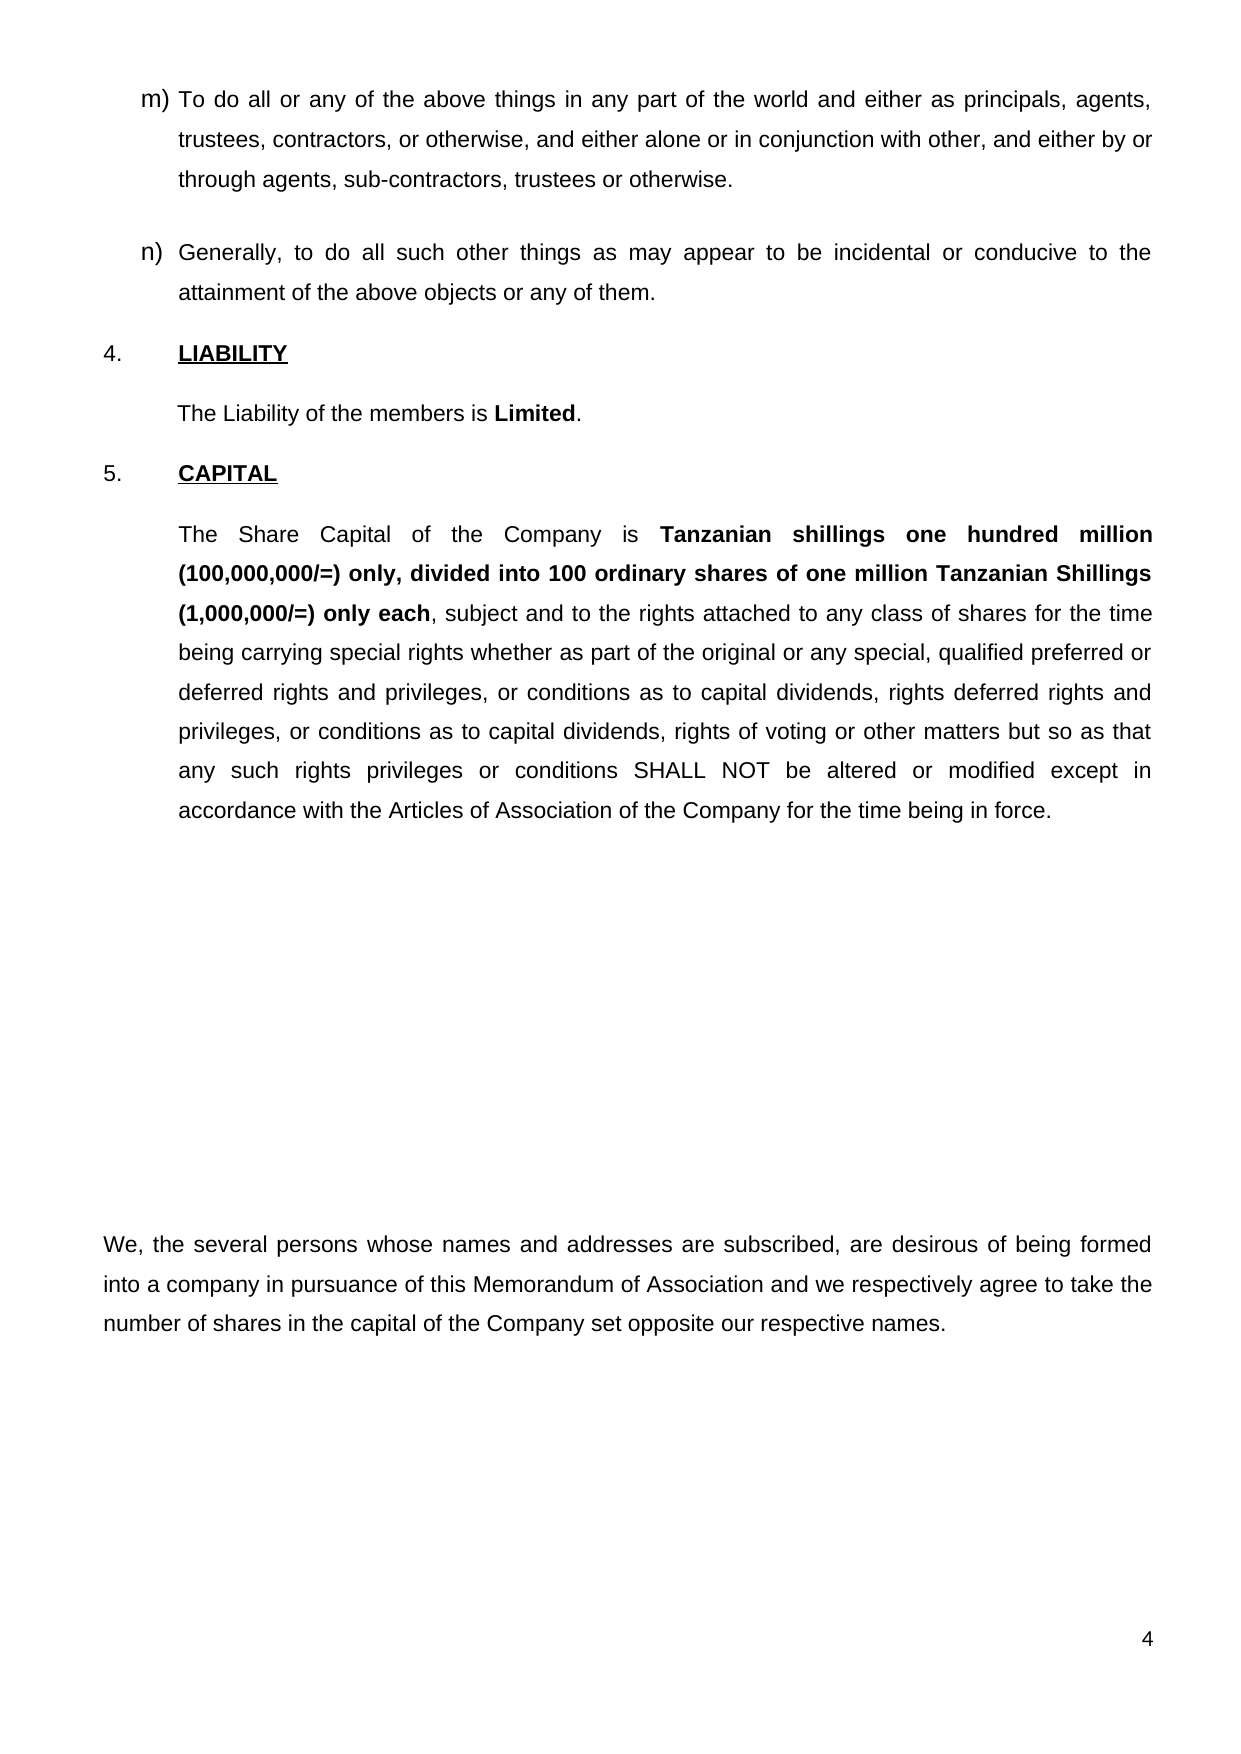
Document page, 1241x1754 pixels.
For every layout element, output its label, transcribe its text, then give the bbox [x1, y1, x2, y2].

text The Liability of the members is Limited. [103, 400, 1153, 426]
text 4. LIABILITY [103, 339, 1153, 366]
list Generally, to do all such other things as may appear to be incidental or conducive to the attainment of the above objects or any of them. [141, 237, 1153, 306]
text 5. CAPITAL [103, 460, 1153, 487]
text We, the several persons whose names and addresses are subscribed, are desirous of being formed into a company in pursuance of this Memorandum of Association and we respectively agree to take the number of shares in the capital of the Company set opposite our respective names. [103, 1231, 1153, 1336]
list To do all or any of the above things in any part of the world and either as principals, agents, trustees, contractors, or otherwise, and either alone or in conjunction with other, and either by or through agents, sub-contractors, trustees or otherwise. [141, 84, 1153, 192]
text The Share Capital of the Company is Tanzanian shillings one hundred million (100,000,000/=) only, divided into 100 ordinary shares of one million Tanzanian Shillings (1,000,000/=) only each, subject and to the rights attached to any class of shares for the time being carrying special rights whether as part of the original or any special, qualified preferred or deferred rights and privileges, or conditions as to capital dividends, rights deferred rights and privileges, or conditions as to capital dividends, rights of voting or other matters but so as that any such rights privileges or conditions SHALL NOT be altered or modified except in accordance with the Articles of Association of the Company for the time being in force. [178, 521, 1153, 823]
